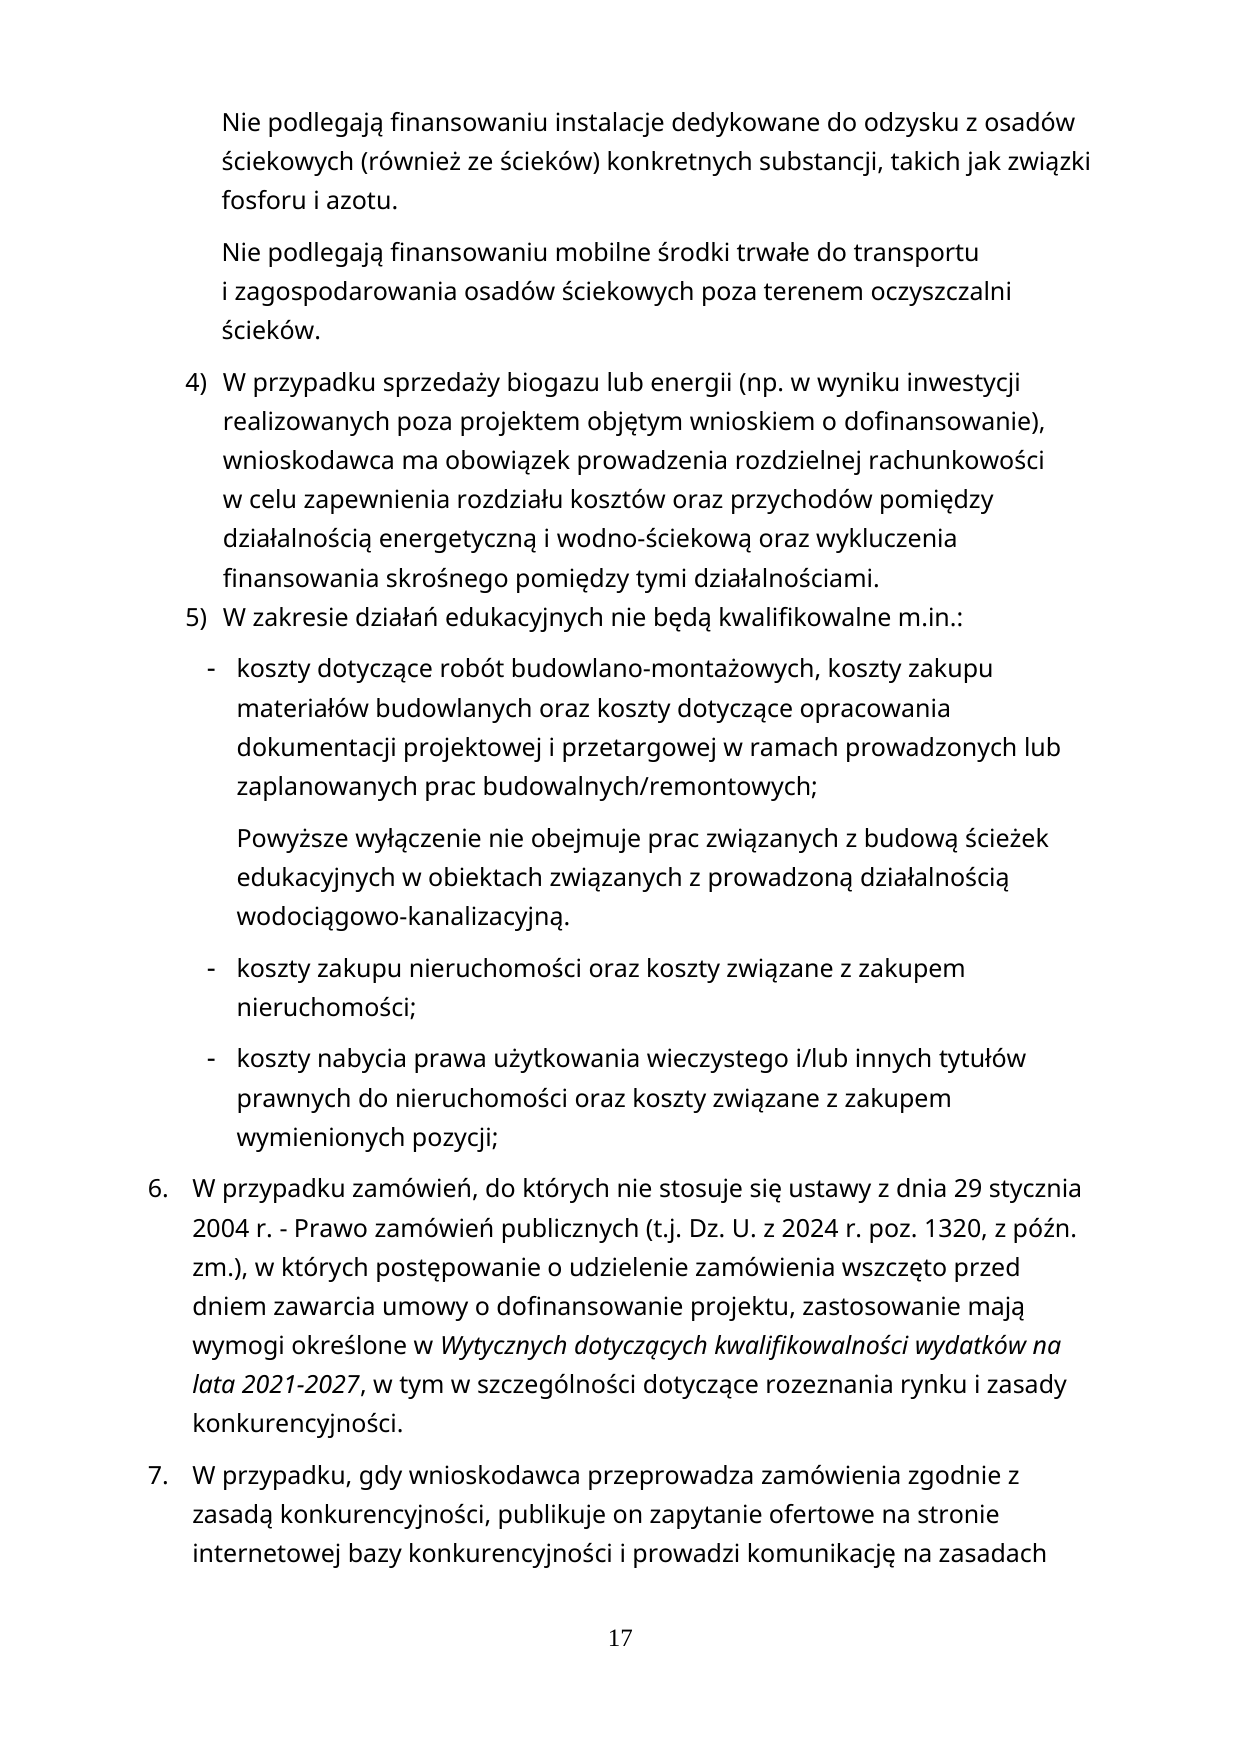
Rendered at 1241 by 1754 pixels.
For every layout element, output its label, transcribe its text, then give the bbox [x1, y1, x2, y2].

list W przypadku sprzedaży biogazu lub energii (np. w wyniku inwestycji realizowanych poza projektem objętym wnioskiem o dofinansowanie), wnioskodawca ma obowiązek prowadzenia rozdzielnej rachunkowości w celu zapewnienia rozdziału kosztów oraz przychodów pomiędzy działalnością energetyczną i wodno-ściekową oraz wykluczenia finansowania skrośnego pomiędzy tymi działalnościami. [185, 364, 1092, 594]
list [148, 1458, 1092, 1570]
text Nie podlegają finansowaniu mobilne środki trwałe do transportu i zagospodarowania osadów ściekowych poza terenem oczyszczalni ścieków. [221, 234, 1092, 347]
list koszty nabycia prawa użytkowania wieczystego i/lub innych tytułów prawnych do nieruchomości oraz koszty związane z zakupem wymienionych pozycji; [207, 1041, 1092, 1153]
list koszty zakupu nieruchomości oraz koszty związane z zakupem nieruchomości; [207, 950, 1092, 1023]
list W przypadku zamówień, do których nie stosuje się ustawy z dnia 29 stycznia 2004 r. - Prawo zamówień publicznych (t.j. Dz. U. z 2024 r. poz. 1320, z późn. zm.), w których postępowanie o udzielenie zamówienia wszczęto przed dniem zawarcia umowy o dofinansowanie projektu, zastosowanie mają wymogi określone w Wytycznych dotyczących kwalifikowalności wydatków na lata 2021-2027, w tym w szczególności dotyczące rozeznania rynku i zasady konkurencyjności. [148, 1171, 1092, 1440]
list W zakresie działań edukacyjnych nie będą kwalifikowalne m.in.: [185, 599, 1092, 633]
list koszty dotyczące robót budowlano-montażowych, koszty zakupu materiałów budowlanych oraz koszty dotyczące opracowania dokumentacji projektowej i przetargowej w ramach prowadzonych lub zaplanowanych prac budowalnych/remontowych; [207, 651, 1092, 803]
text Powyższe wyłączenie nie obejmuje prac związanych z budową ścieżek edukacyjnych w obiektach związanych z prowadzoną działalnością wodociągowo-kanalizacyjną. [236, 820, 1092, 933]
text Nie podlegają finansowaniu instalacje dedykowane do odzysku z osadów ściekowych (również ze ścieków) konkretnych substancji, takich jak związki fosforu i azotu. [221, 104, 1092, 217]
